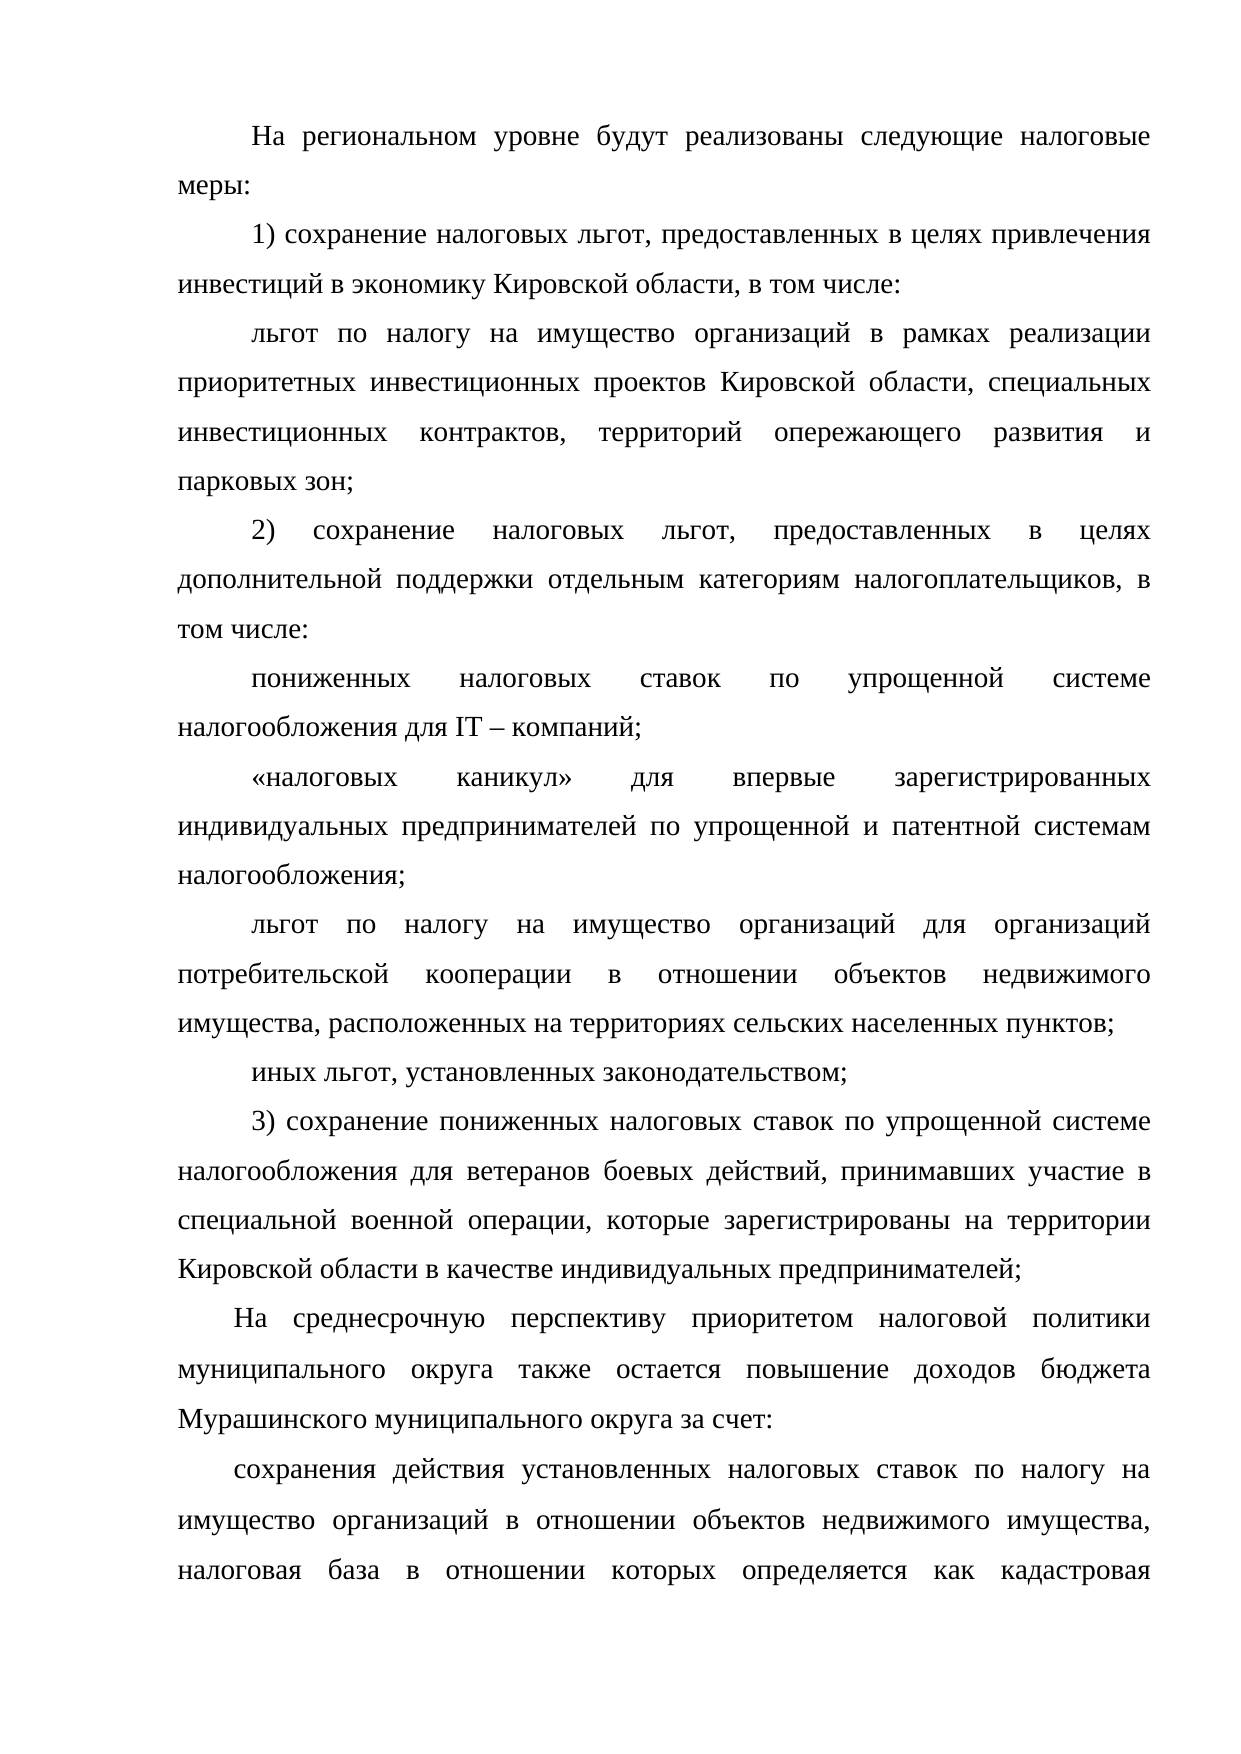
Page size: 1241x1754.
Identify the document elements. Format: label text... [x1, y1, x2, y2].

text 1) сохранение налоговых льгот, предоставленных в целях привлечения инвестиций в экономику Кировской области, в том числе: [177, 217, 1152, 299]
text льгот по налогу на имущество организаций в рамках реализации приоритетных инвестиционных проектов Кировской области, специальных инвестиционных контрактов, территорий опережающего развития и парковых зон; [177, 315, 1152, 497]
text иных льгот, установленных законодательством; [177, 1054, 1152, 1088]
text 3) сохранение пониженных налоговых ставок по упрощенной системе налогообложения для ветеранов боевых действий, принимавших участие в специальной военной операции, которые зарегистрированы на территории Кировской области в качестве индивидуальных предпринимателей; [177, 1103, 1152, 1285]
text 2) сохранение налоговых льгот, предоставленных в целях дополнительной поддержки отдельным категориям налогоплательщиков, в том числе: [177, 512, 1152, 644]
text На среднесрочную перспективу приоритетом налоговой политики муниципального округа также остается повышение доходов бюджета Мурашинского муниципального округа за счет: [177, 1301, 1152, 1435]
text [177, 1452, 1152, 1586]
text «налоговых каникул» для впервые зарегистрированных индивидуальных предпринимателей по упрощенной и патентной системам налогообложения; [177, 759, 1152, 891]
text льгот по налогу на имущество организаций для организаций потребительской кооперации в отношении объектов недвижимого имущества, расположенных на территориях сельских населенных пунктов; [177, 906, 1152, 1038]
text пониженных налоговых ставок по упрощенной системе налогообложения для IT – компаний; [177, 660, 1152, 743]
text На региональном уровне будут реализованы следующие налоговые меры: [177, 118, 1152, 201]
